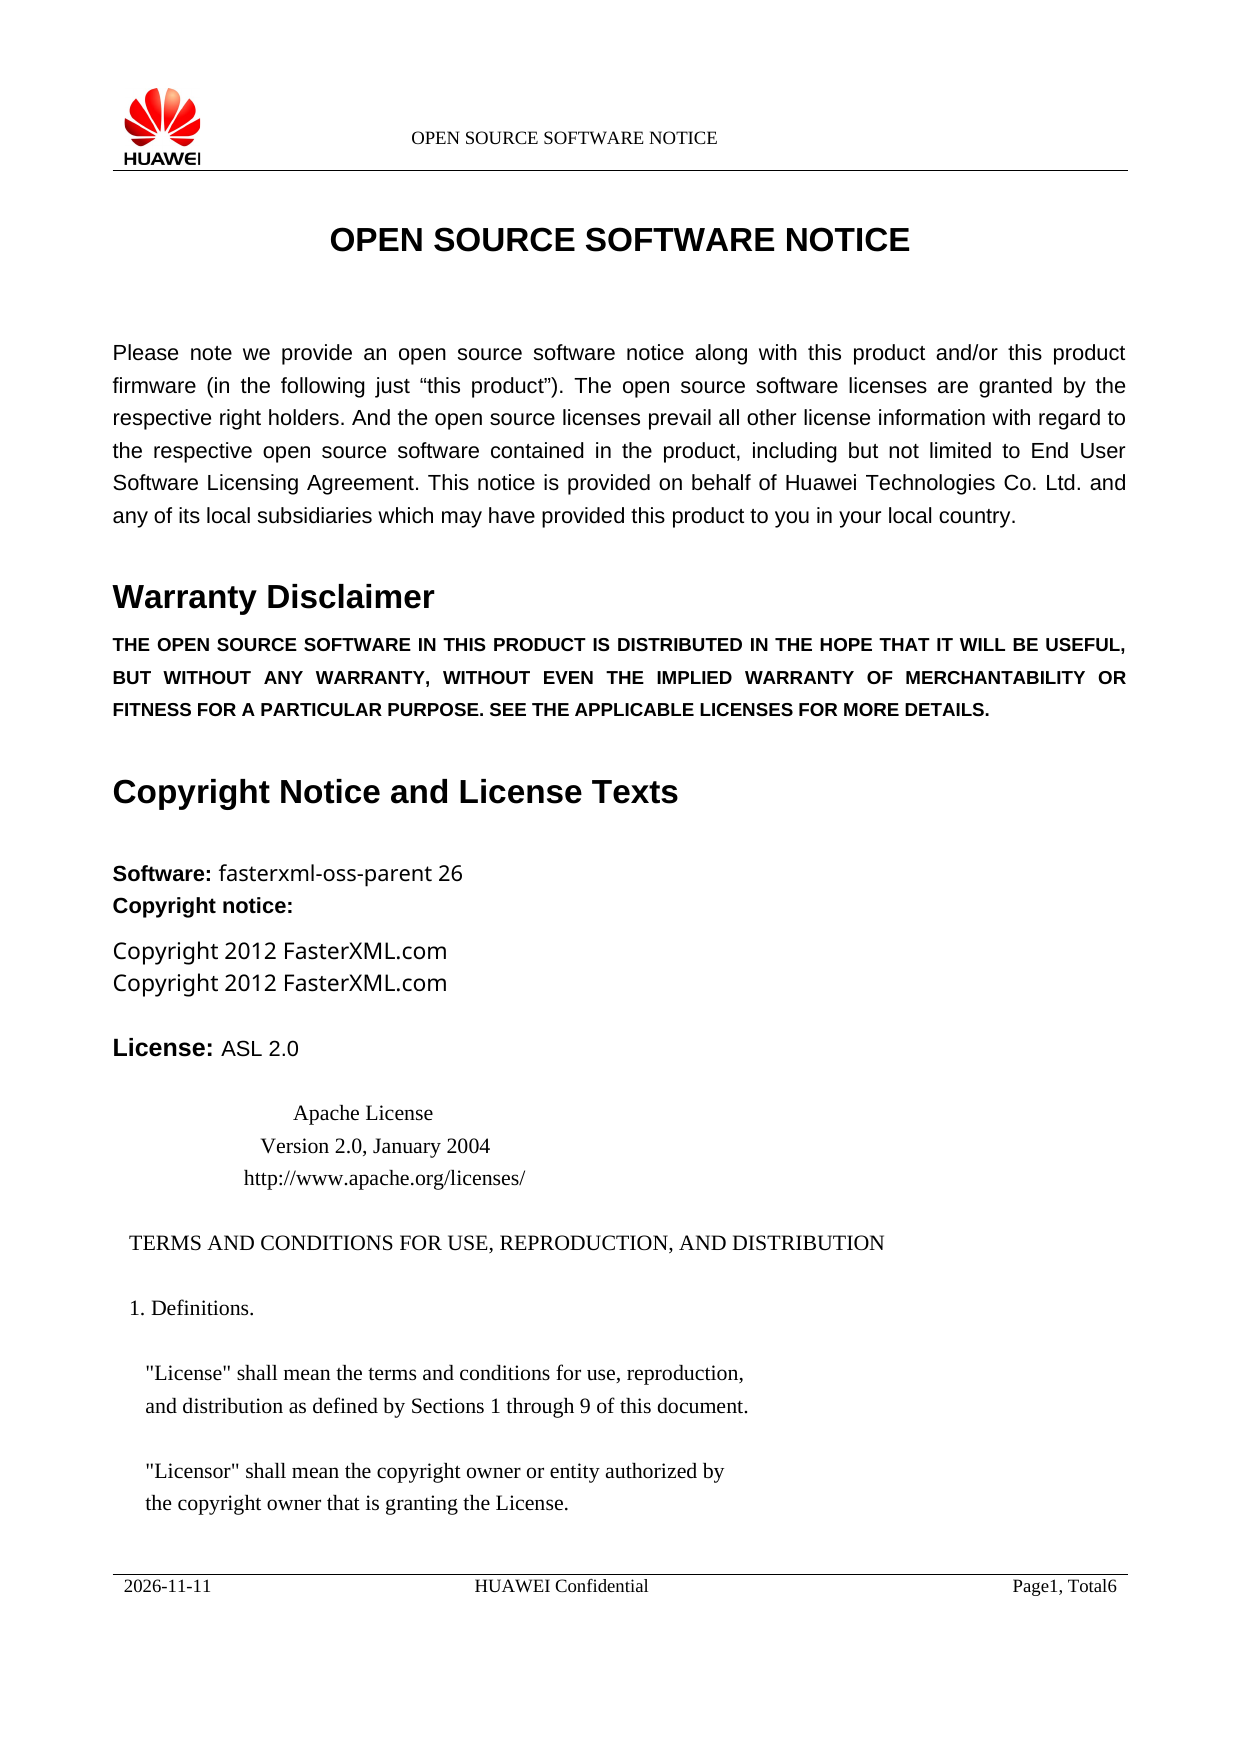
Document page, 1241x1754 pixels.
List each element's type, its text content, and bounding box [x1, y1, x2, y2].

title Software: fasterxml-oss-parent 26 [112, 856, 1128, 889]
text Copyright notice: [112, 889, 1128, 921]
text License: ASL 2.0 [112, 1031, 1128, 1064]
picture [124, 88, 201, 165]
text Warranty Disclaimer [112, 564, 1128, 629]
text Copyright 2012 FasterXML.com Copyright 2012 FasterXML.com [112, 934, 1128, 1031]
text OPEN SOURCE SOFTWARE NOTICE [112, 206, 1128, 271]
text Please note we provide an open source software notice along with this product and/or this product firmware (in the following just “this product”). The open source software licenses are granted by the respective right holders. And the open source licenses prevail all other license information with regard to the respective open source software contained in the product, including but not limited to End User Software Licensing Agreement. This notice is provided on behalf of Huawei Technologies Co. Ltd. and any of its local subsidiaries which may have provided this product to you in your local country. [112, 336, 1128, 531]
text Copyright Notice and License Texts [112, 759, 1128, 824]
text The open source software in this product is distributed in the hope that it will be useful, but WITHOUT ANY WARRANTY, without even the implied warranty of MERCHANTABILITY or FITNESS FOR A PARTICULAR PURPOSE. See the applicable licenses for more details. [112, 629, 1128, 726]
